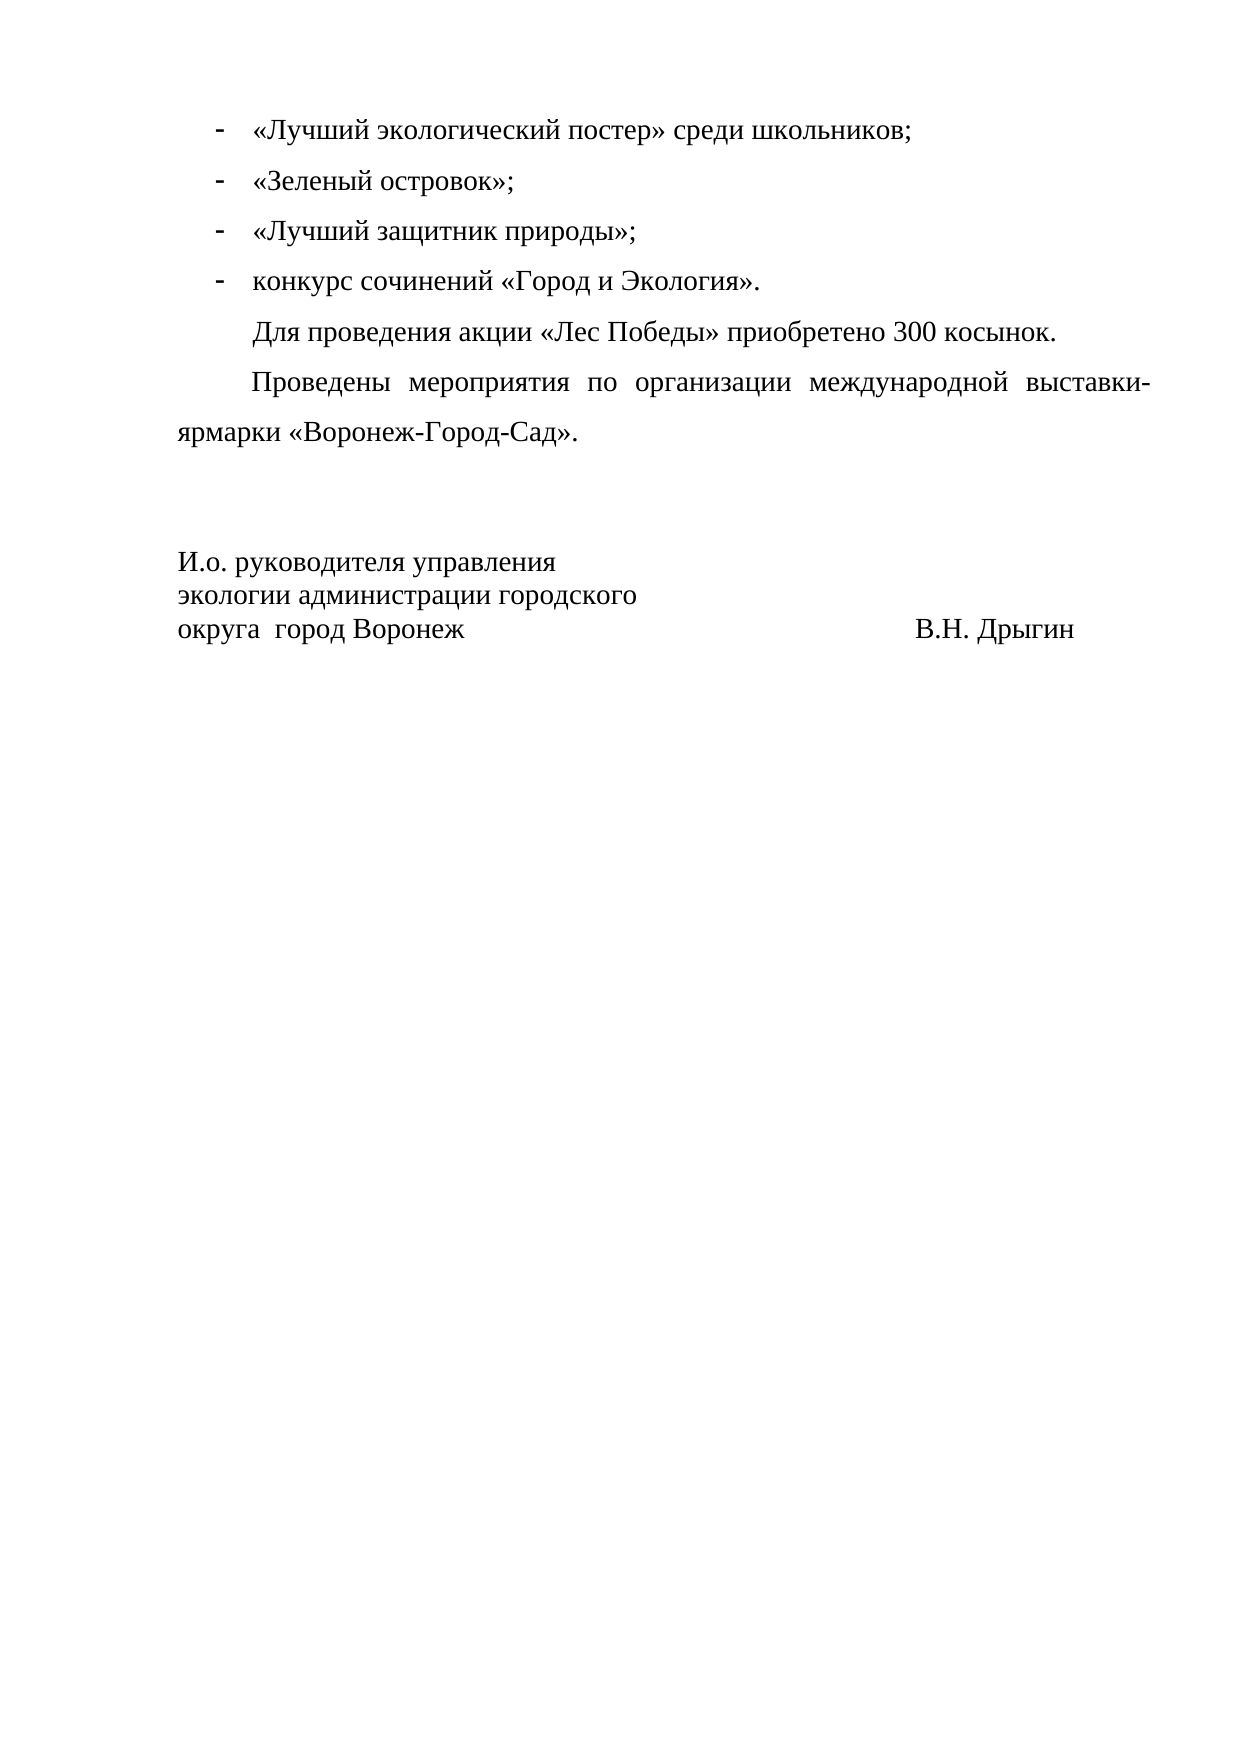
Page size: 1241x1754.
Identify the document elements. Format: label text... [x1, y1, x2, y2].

text округа город Воронеж В.Н. Дрыгин [177, 611, 1152, 644]
list «Лучший защитник природы»; [215, 213, 1152, 247]
list «Лучший экологический постер» среди школьников; [215, 112, 1152, 146]
list Для проведения акции «Лес Победы» приобретено 300 косынок. [252, 314, 1152, 347]
text экологии администрации городского [177, 577, 1152, 611]
text Проведены мероприятия по организации международной выставки-ярмарки «Воронеж-Город-Сад». [177, 364, 1152, 448]
list конкурс сочинений «Город и Экология». [215, 263, 1152, 297]
text И.о. руководителя управления [177, 544, 1152, 577]
list «Зеленый островок»; [215, 163, 1152, 196]
